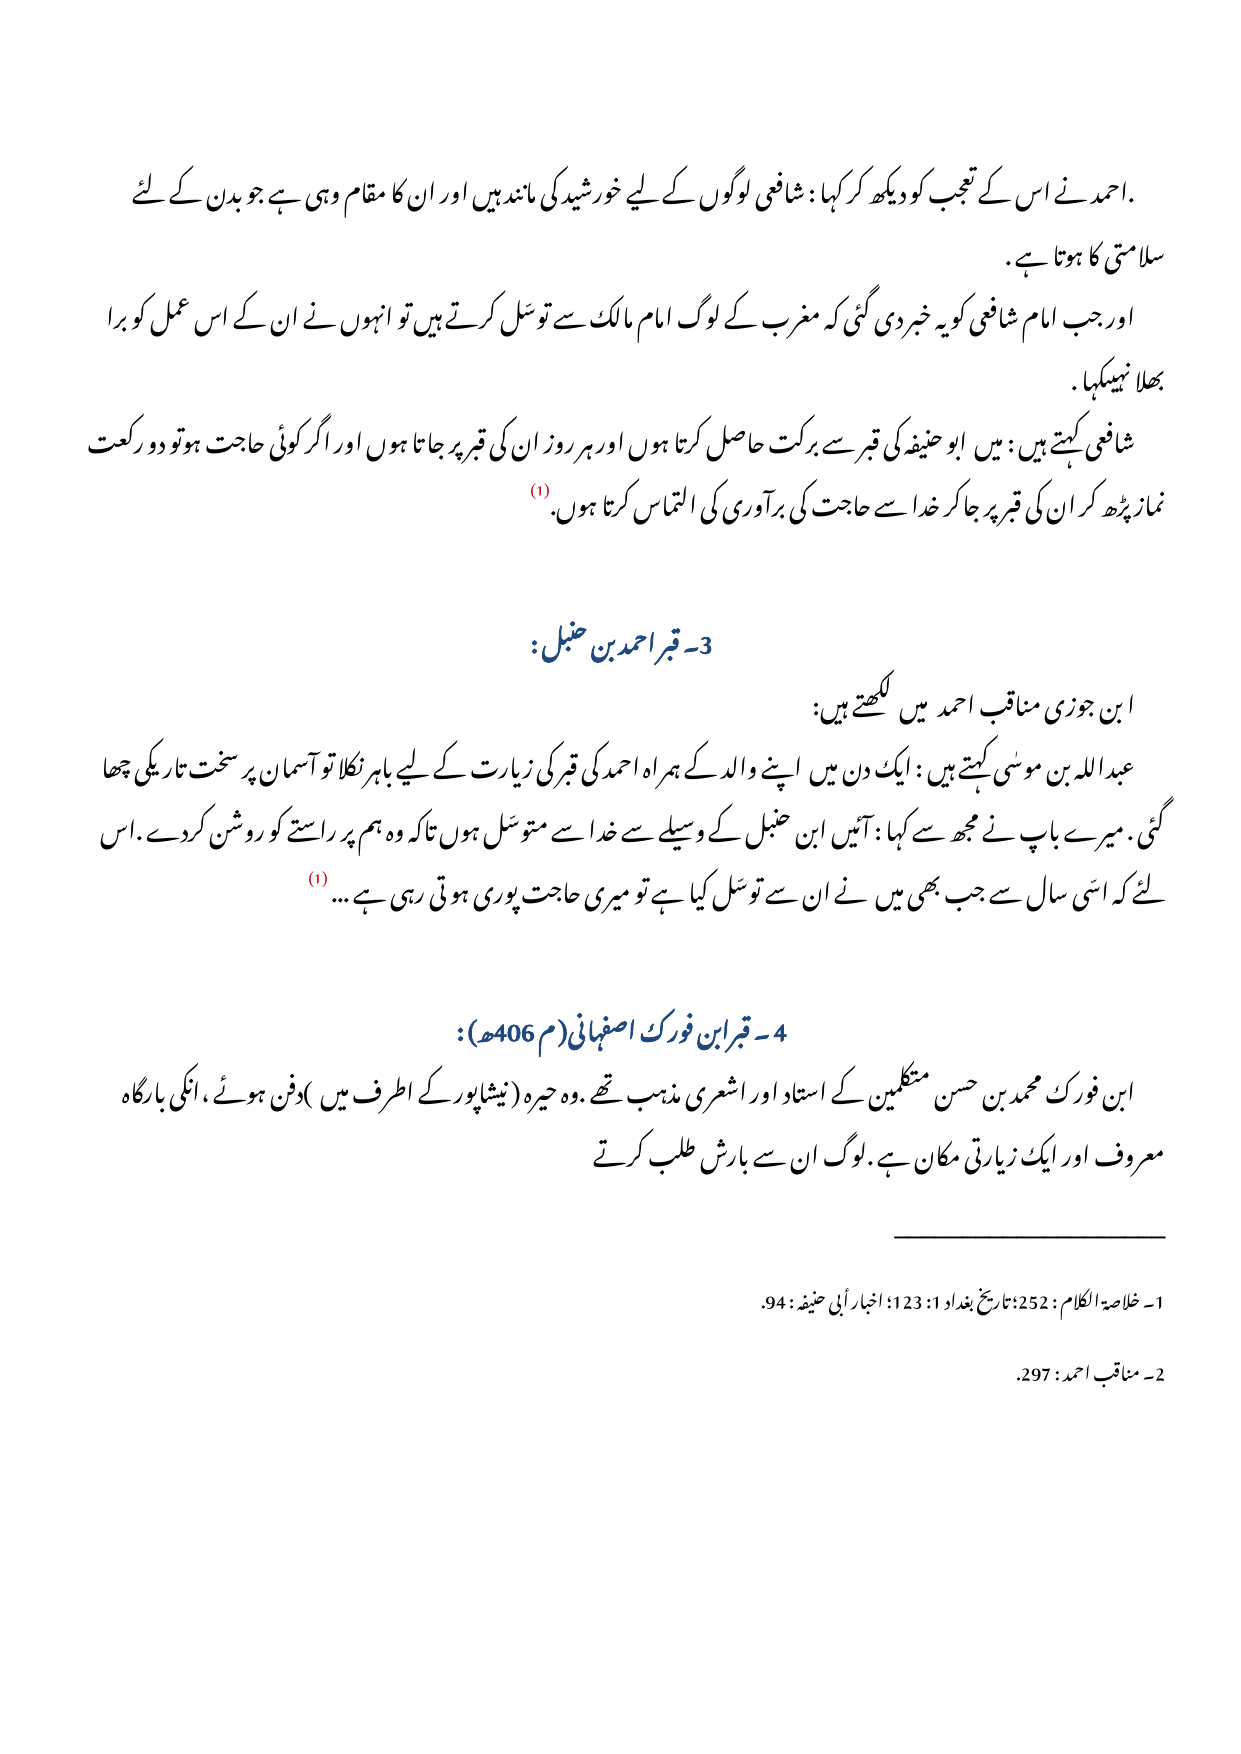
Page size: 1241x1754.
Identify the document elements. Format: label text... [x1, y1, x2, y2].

subtitle 4 ۔ قبرابن فورک اصفہانی( م 406ھ) : [75, 994, 1165, 1056]
text 1۔ خلاصة الکلام : 252؛ تاریخ بغداد 1: 123؛ اخبار أبی حنیفہ : 94. [75, 1274, 1165, 1321]
text ابن فورک محمد بن حسن متکلمین کے استاد اور اشعری مذہب تھے .وہ حیرہ ( نیشاپور کے اطرف میں )دفن ہوئے ،انکی بارگاہ معروف اور ایک زیارتی مکان ہے .لوگ ان سے بارش طلب کرتے [75, 1056, 1165, 1181]
text ____________________ [75, 1181, 1165, 1249]
text 2۔ مناقب احمد : 297. [75, 1346, 1165, 1393]
text شافعی کہتے ہیں : میں ابو حنیفہ کی قبر سے برکت حاصل کرتا ہوں اور ہر روز ان کی قبر پر جا تا ہوں اور اگر کوئی حاجت ہوتو دو رکعت نماز پڑھ کر ان کی قبر پر جاکر خدا سے حاجت کی برآوری کی التماس کرتا ہوں.(1) [75, 406, 1165, 531]
subtitle 3۔ قبر احمد بن حنبل : [75, 606, 1165, 669]
text .احمد نے اس کے تعجب کو دیکھ کر کہا : شافعی لوگوں کے لیے خورشید کی مانند ہیں اور ان کا مقام وہی ہے جو بدن کے لئے سلامتی کا ہوتا ہے . [75, 156, 1165, 281]
text عبداللہ بن موسٰی کہتے ہیں : ایک دن میں اپنے والد کے ہمراہ احمد کی قبر کی زیارت کے لیے باہر نکلا تو آسمان پر سخت تاریکی چھا گئی . میرے باپ نے مجھ سے کہا : آئیں ابن حنبل کے وسیلے سے خدا سے متوسّل ہوں تاکہ وہ ہم پر راستے کو روشن کردے .اس لئے کہ اسّی سال سے جب بھی میں نے ان سے توسّل کیا ہے تو میری حاجت پوری ہو تی رہی ہے ... (1) [75, 731, 1165, 919]
text ا بن جوزی مناقب احمد میں لکھتے ہیں: [75, 669, 1165, 731]
text اور جب امام شافعی کو یہ خبر دی گئی کہ مغرب کے لوگ امام مالک سے توسّل کرتے ہیں تو انہوں نے ان کے اس عمل کو برا بھلا نہیںکہا . [75, 281, 1165, 406]
